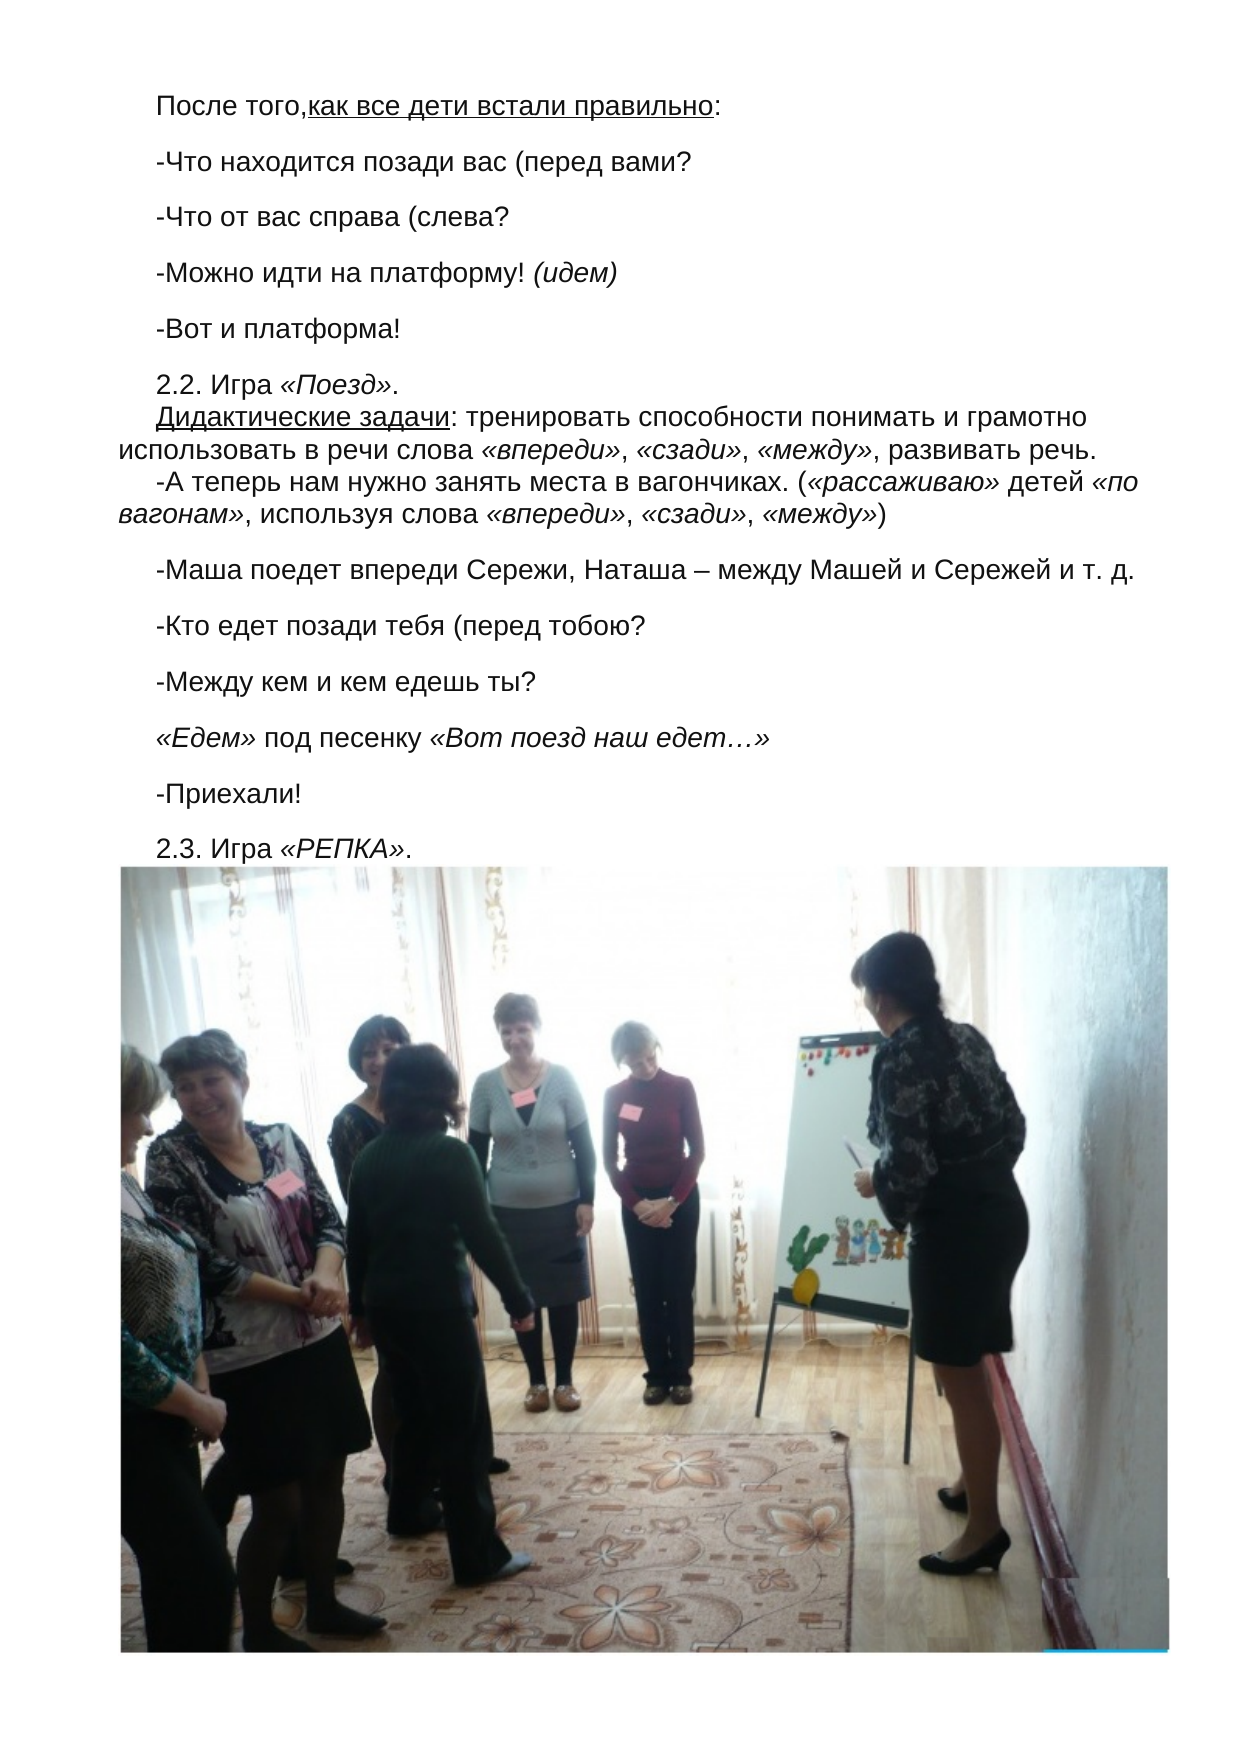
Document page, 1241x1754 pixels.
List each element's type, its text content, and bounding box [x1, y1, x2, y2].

text -Приехали! [118, 777, 1181, 809]
text -Что находится позади вас (перед вами? [118, 144, 1181, 177]
text -Можно идти на платформу! (идем) [118, 256, 1181, 288]
text После того,как все дети встали правильно: [118, 89, 1181, 121]
text -Вот и платформа! [118, 312, 1181, 344]
text -А теперь нам нужно занять места в вагончиках. («рассаживаю» детей «по вагонам», используя слова «впереди», «сзади», «между») [118, 465, 1181, 530]
picture [118, 864, 1171, 1656]
text -Что от вас справа (слева? [118, 200, 1181, 233]
text -Маша поедет впереди Сережи, Наташа – между Машей и Сережей и т. д. [118, 553, 1181, 586]
text Дидактические задачи: тренировать способности понимать и грамотно использовать в речи слова «впереди», «сзади», «между», развивать речь. [118, 400, 1181, 465]
text -Между кем и кем едешь ты? [118, 665, 1181, 697]
text «Едем» под песенку «Вот поезд наш едет…» [118, 721, 1181, 753]
text 2.3. Игра «РЕПКА». [118, 832, 1181, 865]
text -Кто едет позади тебя (перед тобою? [118, 609, 1181, 641]
text 2.2. Игра «Поезд». [118, 368, 1181, 400]
